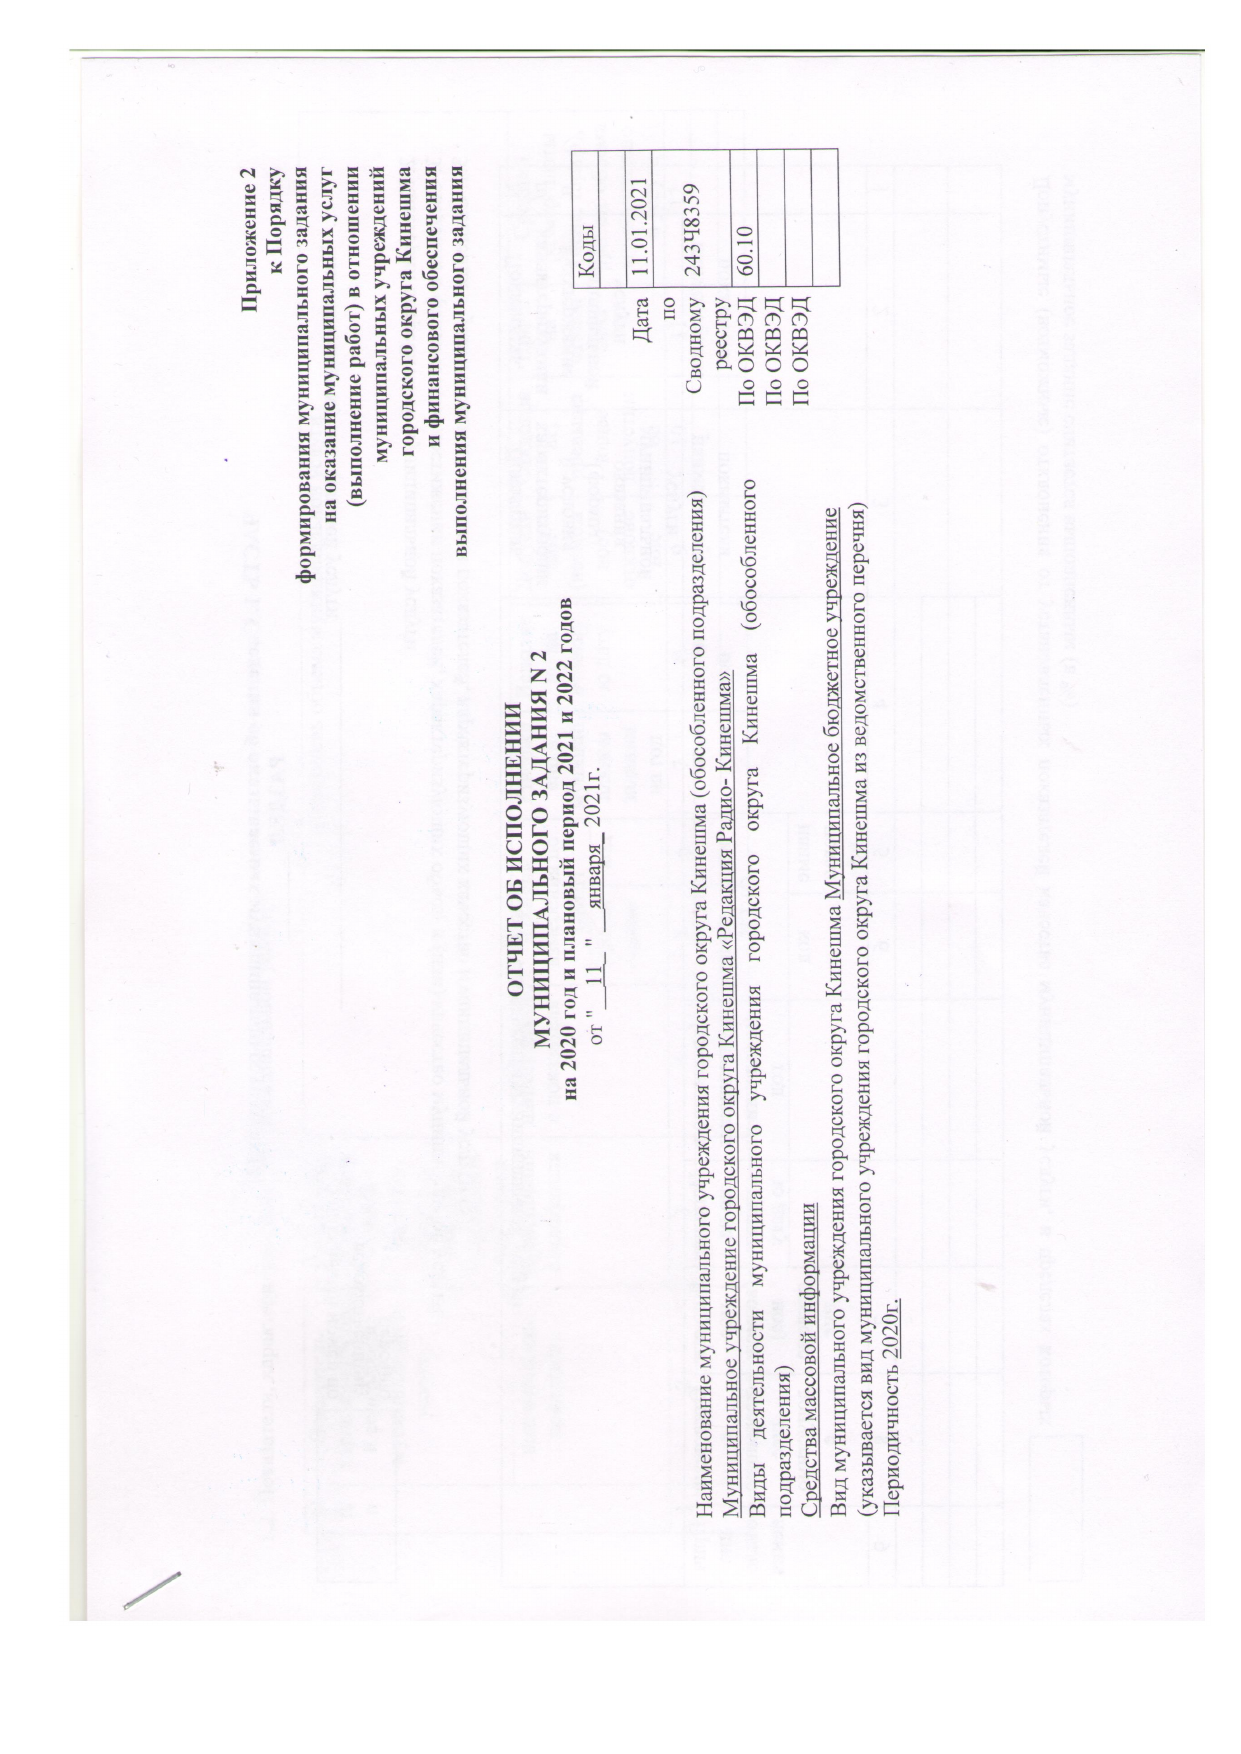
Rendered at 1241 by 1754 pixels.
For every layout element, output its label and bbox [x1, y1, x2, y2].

picture [59, 44, 1211, 1626]
